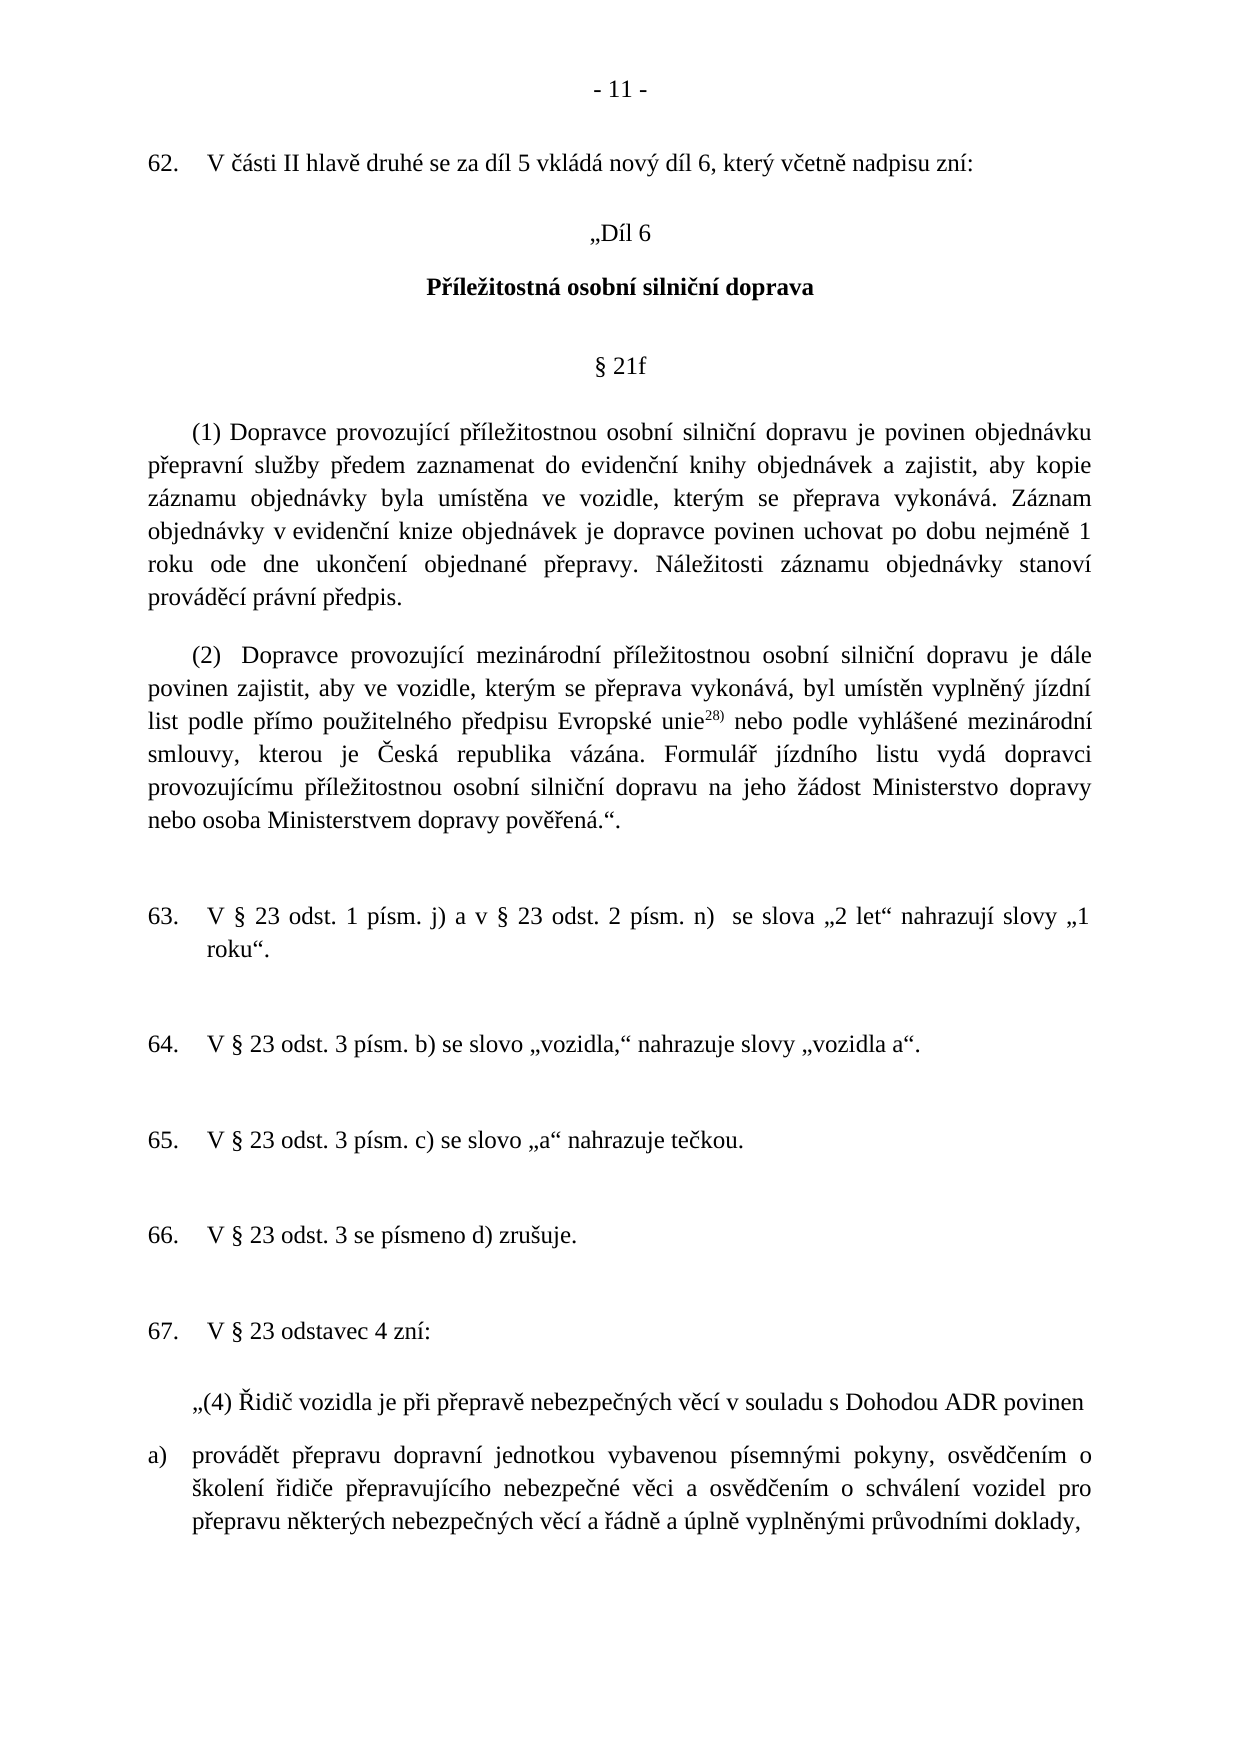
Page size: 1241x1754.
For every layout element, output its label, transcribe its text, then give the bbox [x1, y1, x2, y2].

text provádět přepravu dopravní jednotkou vybavenou písemnými pokyny, osvědčením o školení řidiče přepravujícího nebezpečné věci a osvědčením o schválení vozidel pro přepravu některých nebezpečných věcí a řádně a úplně vyplněnými průvodními doklady, [148, 1440, 1093, 1535]
text „Díl 6 [148, 218, 1093, 247]
text Příležitostná osobní silniční doprava [148, 272, 1093, 301]
list Dopravce provozující příležitostnou osobní silniční dopravu je povinen objednávku přepravní služby předem zaznamenat do evidenční knihy objednávek a zajistit, aby kopie záznamu objednávky byla umístěna ve vozidle, kterým se přeprava vykonává. Záznam objednávky v evidenční knize objednávek je dopravce povinen uchovat po dobu nejméně 1 roku ode dne ukončení objednané přepravy. Náležitosti záznamu objednávky stanoví prováděcí právní předpis. [148, 417, 1093, 611]
text V § 23 odst. 3 písm. c) se slovo „a“ nahrazuje tečkou. [148, 1125, 1093, 1154]
text Dopravce provozující mezinárodní příležitostnou osobní silniční dopravu je dále povinen zajistit, aby ve vozidle, kterým se přeprava vykonává, byl umístěn vyplněný jízdní list podle přímo použitelného předpisu Evropské unie28) nebo podle vyhlášené mezinárodní smlouvy, kterou je Česká republika vázána. Formulář jízdního listu vydá dopravci provozujícímu příležitostnou osobní silniční dopravu na jeho žádost Ministerstvo dopravy nebo osoba Ministerstvem dopravy pověřená.“. [148, 640, 1093, 834]
text V § 23 odst. 3 se písmeno d) zrušuje. [148, 1221, 1093, 1249]
text § 21f [148, 351, 1093, 379]
text V části II hlavě druhé se za díl 5 vkládá nový díl 6, který včetně nadpisu zní: [148, 148, 1093, 176]
text „(4) Řidič vozidla je při přepravě nebezpečných věcí v souladu s Dohodou ADR povinen [148, 1387, 1093, 1415]
text V § 23 odst. 3 písm. b) se slovo „vozidla,“ nahrazuje slovy „vozidla a“. [148, 1029, 1093, 1058]
text V § 23 odstavec 4 zní: [148, 1316, 1093, 1345]
text V § 23 odst. 1 písm. j) a v § 23 odst. 2 písm. n) se slova „2 let“ nahrazují slovy „1 roku“. [148, 901, 1093, 963]
